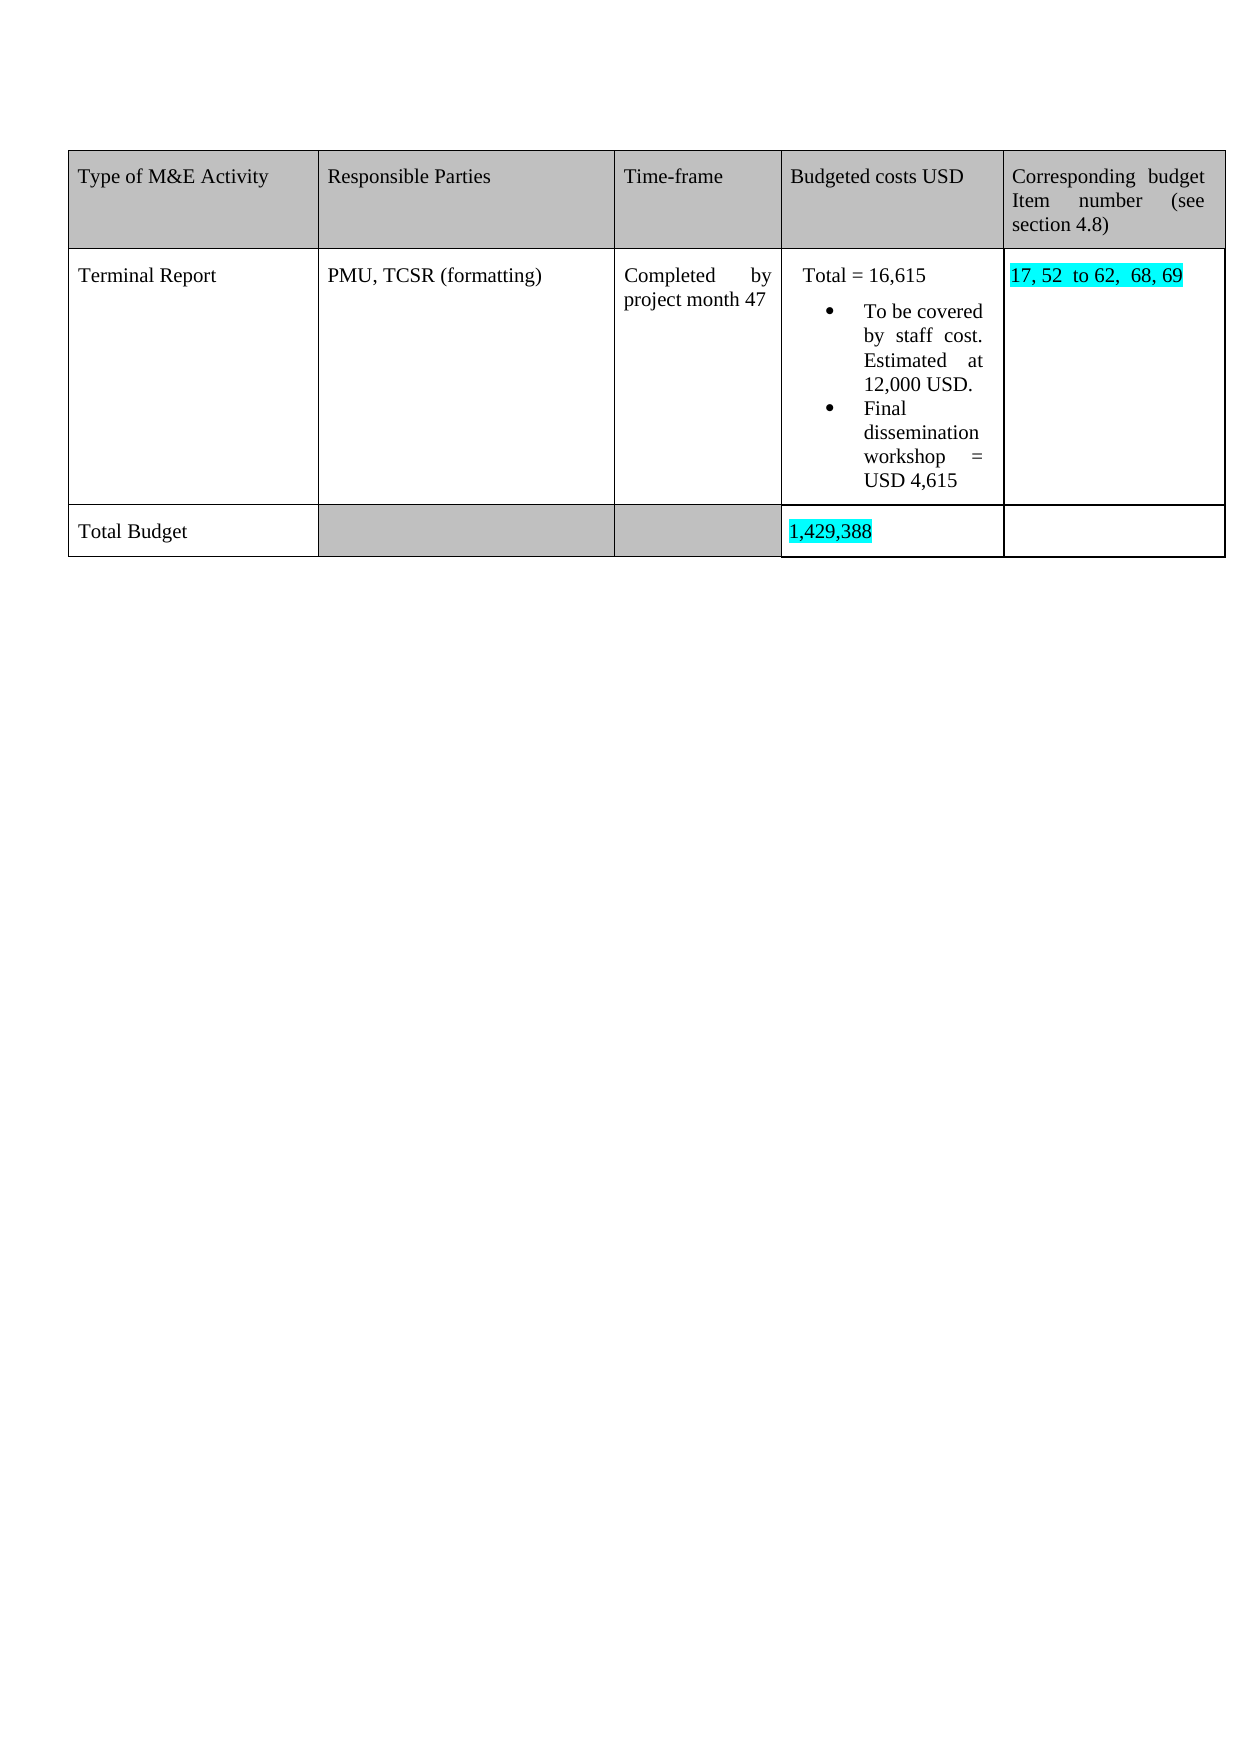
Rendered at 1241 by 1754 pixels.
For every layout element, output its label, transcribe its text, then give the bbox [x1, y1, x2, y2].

table_header Budgeted costs USD [782, 151, 1003, 248]
table_cell [1005, 506, 1224, 556]
table_cell Terminal Report [69, 249, 318, 504]
table_cell Total Budget [69, 505, 318, 556]
table_cell 17, 52 to 62, 68, 69 [1005, 249, 1224, 504]
table_cell Completed by project month 47 [615, 249, 781, 504]
table_cell [319, 505, 614, 556]
table_cell [615, 505, 781, 556]
table_cell Total = 16,615 To be covered by staff cost. Estimated at 12,000 USD. Final dissemination workshop = USD 4,615 [782, 249, 1003, 504]
table_cell PMU, TCSR (formatting) [319, 249, 614, 504]
table_header Type of M&E Activity [69, 151, 318, 248]
table_header Responsible Parties [319, 151, 614, 248]
table_header Corresponding budget Item number (see section 4.8) [1004, 151, 1225, 248]
table_cell 1,429,388 [782, 506, 1003, 556]
table_header Time-frame [615, 151, 781, 248]
